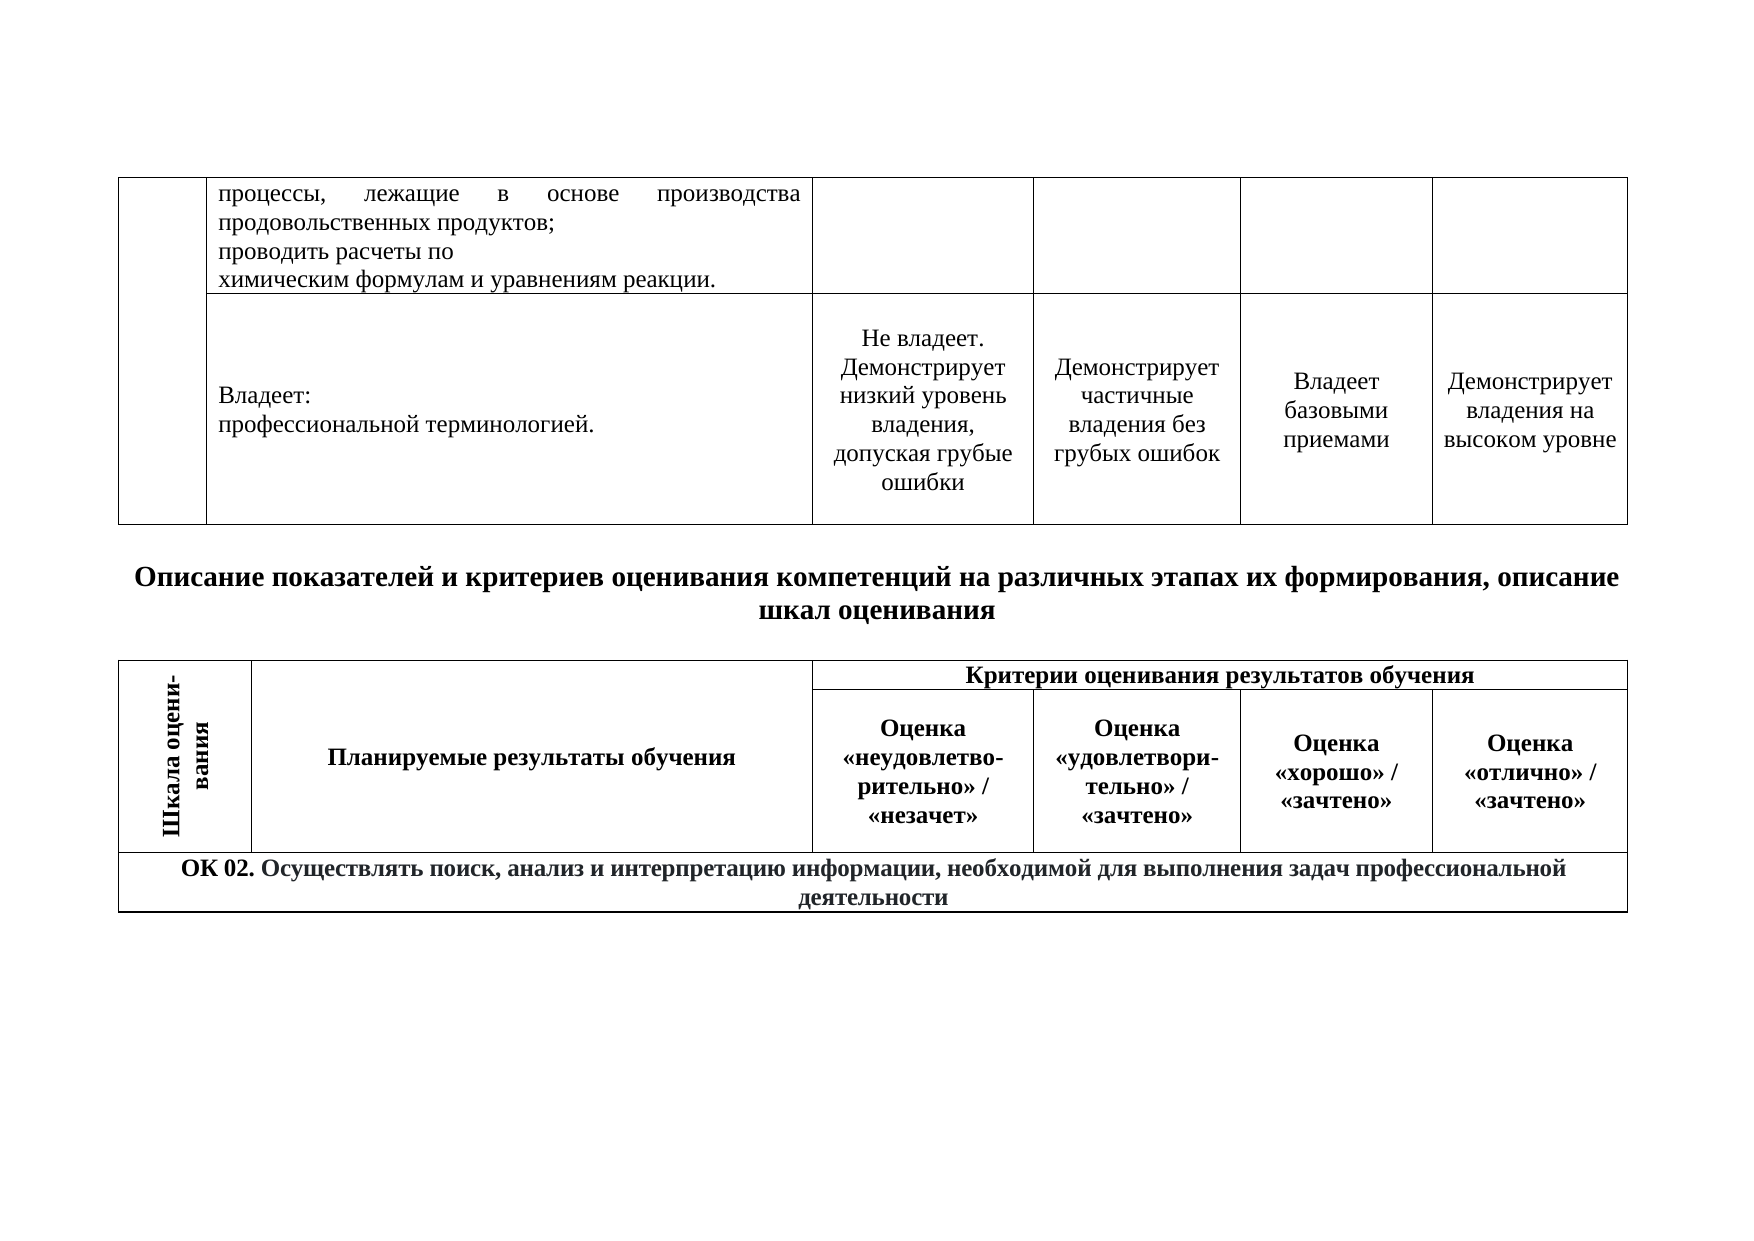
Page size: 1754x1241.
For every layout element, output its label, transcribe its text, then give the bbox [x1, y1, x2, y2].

table_cell Оценка «отлично» / «зачтено» [1433, 690, 1627, 852]
table_cell ОК 02. Осуществлять поиск, анализ и интерпретацию информации, необходимой для выполнения задач профессиональной деятельности [948, 853, 1627, 911]
text Описание показателей и критериев оценивания компетенций на различных этапах их формирования, описание шкал оценивания [118, 559, 1636, 626]
table_header Планируемые результаты обучения [252, 661, 812, 852]
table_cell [207, 178, 812, 293]
table_cell Демонстрирует частичные владения без грубых ошибок [1034, 294, 1240, 524]
table_cell Оценка «удовлетворительно» / «зачтено» [1034, 690, 1240, 852]
table_cell Владеет: профессиональной терминологией. [207, 294, 812, 524]
table_cell Оценка «неудовлетворительно» / «незачет» [813, 690, 1033, 852]
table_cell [1241, 178, 1432, 293]
table_header Шкала оценивания [119, 661, 251, 852]
table_cell Оценка «хорошо» / «зачтено» [1241, 690, 1432, 852]
table_cell Владеет базовыми приемами [1241, 294, 1432, 524]
table_cell ОК 02. Осуществлять поиск, анализ и интерпретацию информации, необходимой для выполнения задач профессиональной деятельности [119, 853, 798, 911]
table_cell Не владеет. Демонстрирует низкий уровень владения, допуская грубые ошибки [813, 294, 1033, 524]
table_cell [1034, 178, 1240, 293]
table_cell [813, 178, 1033, 293]
table_cell Демонстрирует владения на высоком уровне [1433, 294, 1627, 524]
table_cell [1433, 178, 1627, 293]
table_header Критерии оценивания результатов обучения [813, 661, 1627, 689]
